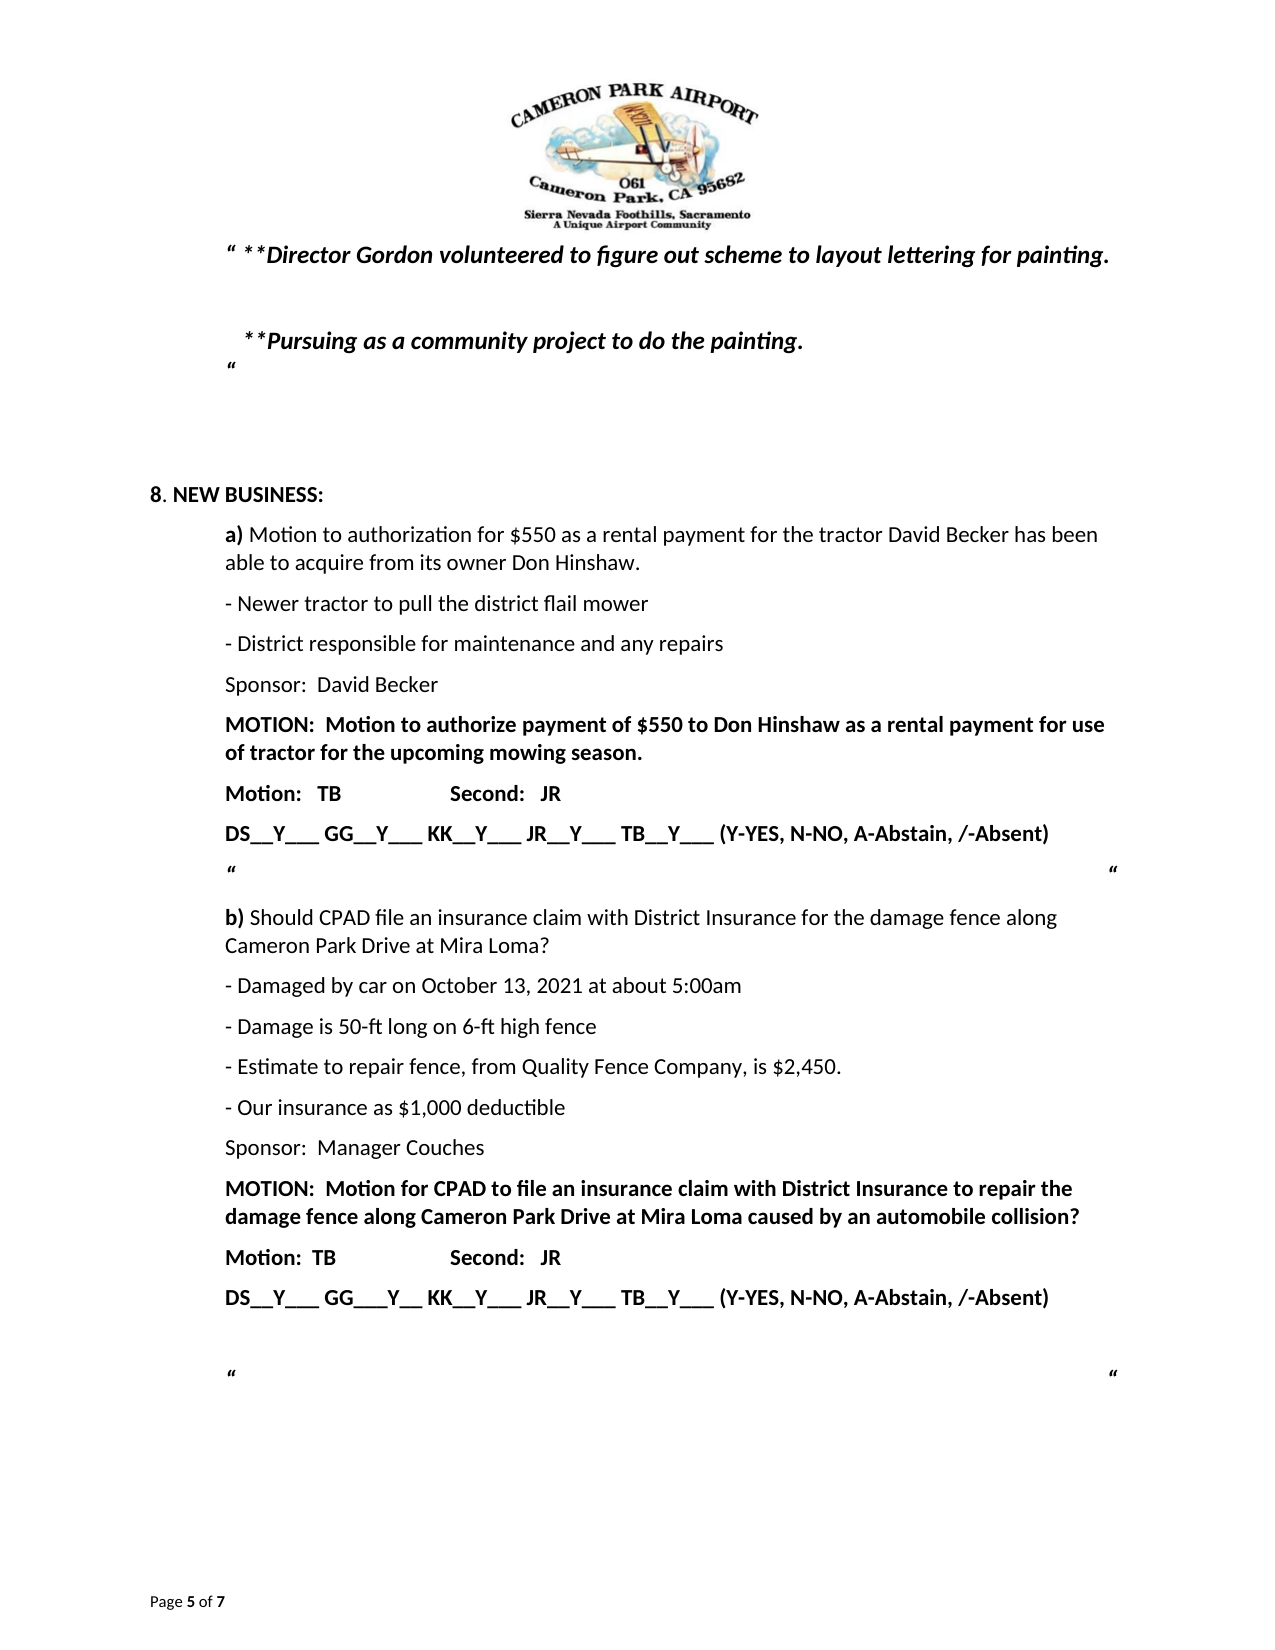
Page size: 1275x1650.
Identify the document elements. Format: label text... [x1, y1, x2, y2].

text - Damage is 50-ft long on 6-ft high fence [225, 1012, 1126, 1040]
text Motion: TB Second: JR [150, 1243, 1126, 1271]
text **Pursuing as a community project to do the painting. “ [225, 325, 1126, 386]
text MOTION: Motion for CPAD to file an insurance claim with District Insurance to repair the damage fence along Cameron Park Drive at Mira Loma caused by an automobile collision? [225, 1174, 1126, 1230]
text DS__Y___ GG__Y___ KK__Y___ JR__Y___ TB__Y___ (Y-YES, N-NO, A-Abstain, /-Absent) [150, 819, 1126, 847]
text - Damaged by car on October 13, 2021 at about 5:00am [225, 971, 1126, 999]
text - Our insurance as $1,000 deductible [225, 1093, 1126, 1121]
text - District responsible for maintenance and any repairs [225, 629, 1126, 657]
text 8. NEW BUSINESS: [150, 480, 1126, 508]
text - Estimate to repair fence, from Quality Fence Company, is $2,450. [225, 1052, 1126, 1081]
text - Newer tractor to pull the district flail mower [225, 589, 1126, 617]
text MOTION: Motion to authorize payment of $550 to Don Hinshaw as a rental payment for use of tractor for the upcoming mowing season. [225, 710, 1126, 766]
text Sponsor: Manager Couches [225, 1133, 1126, 1162]
text Motion: TB Second: JR [150, 779, 1126, 807]
picture [507, 75, 769, 239]
text “ **Director Gordon volunteered to figure out scheme to layout lettering for painting. [225, 239, 1126, 269]
text DS__Y___ GG___Y__ KK__Y___ JR__Y___ TB__Y___ (Y-YES, N-NO, A-Abstain, /-Absent) [150, 1283, 1126, 1311]
text “ “ [225, 860, 1126, 890]
text “ “ [225, 1364, 1126, 1395]
text a) Motion to authorization for $550 as a rental payment for the tractor David Becker has been able to acquire from its owner Don Hinshaw. [225, 520, 1126, 576]
text b) Should CPAD file an insurance claim with District Insurance for the damage fence along Cameron Park Drive at Mira Loma? [225, 903, 1126, 959]
text Sponsor: David Becker [225, 670, 1126, 698]
